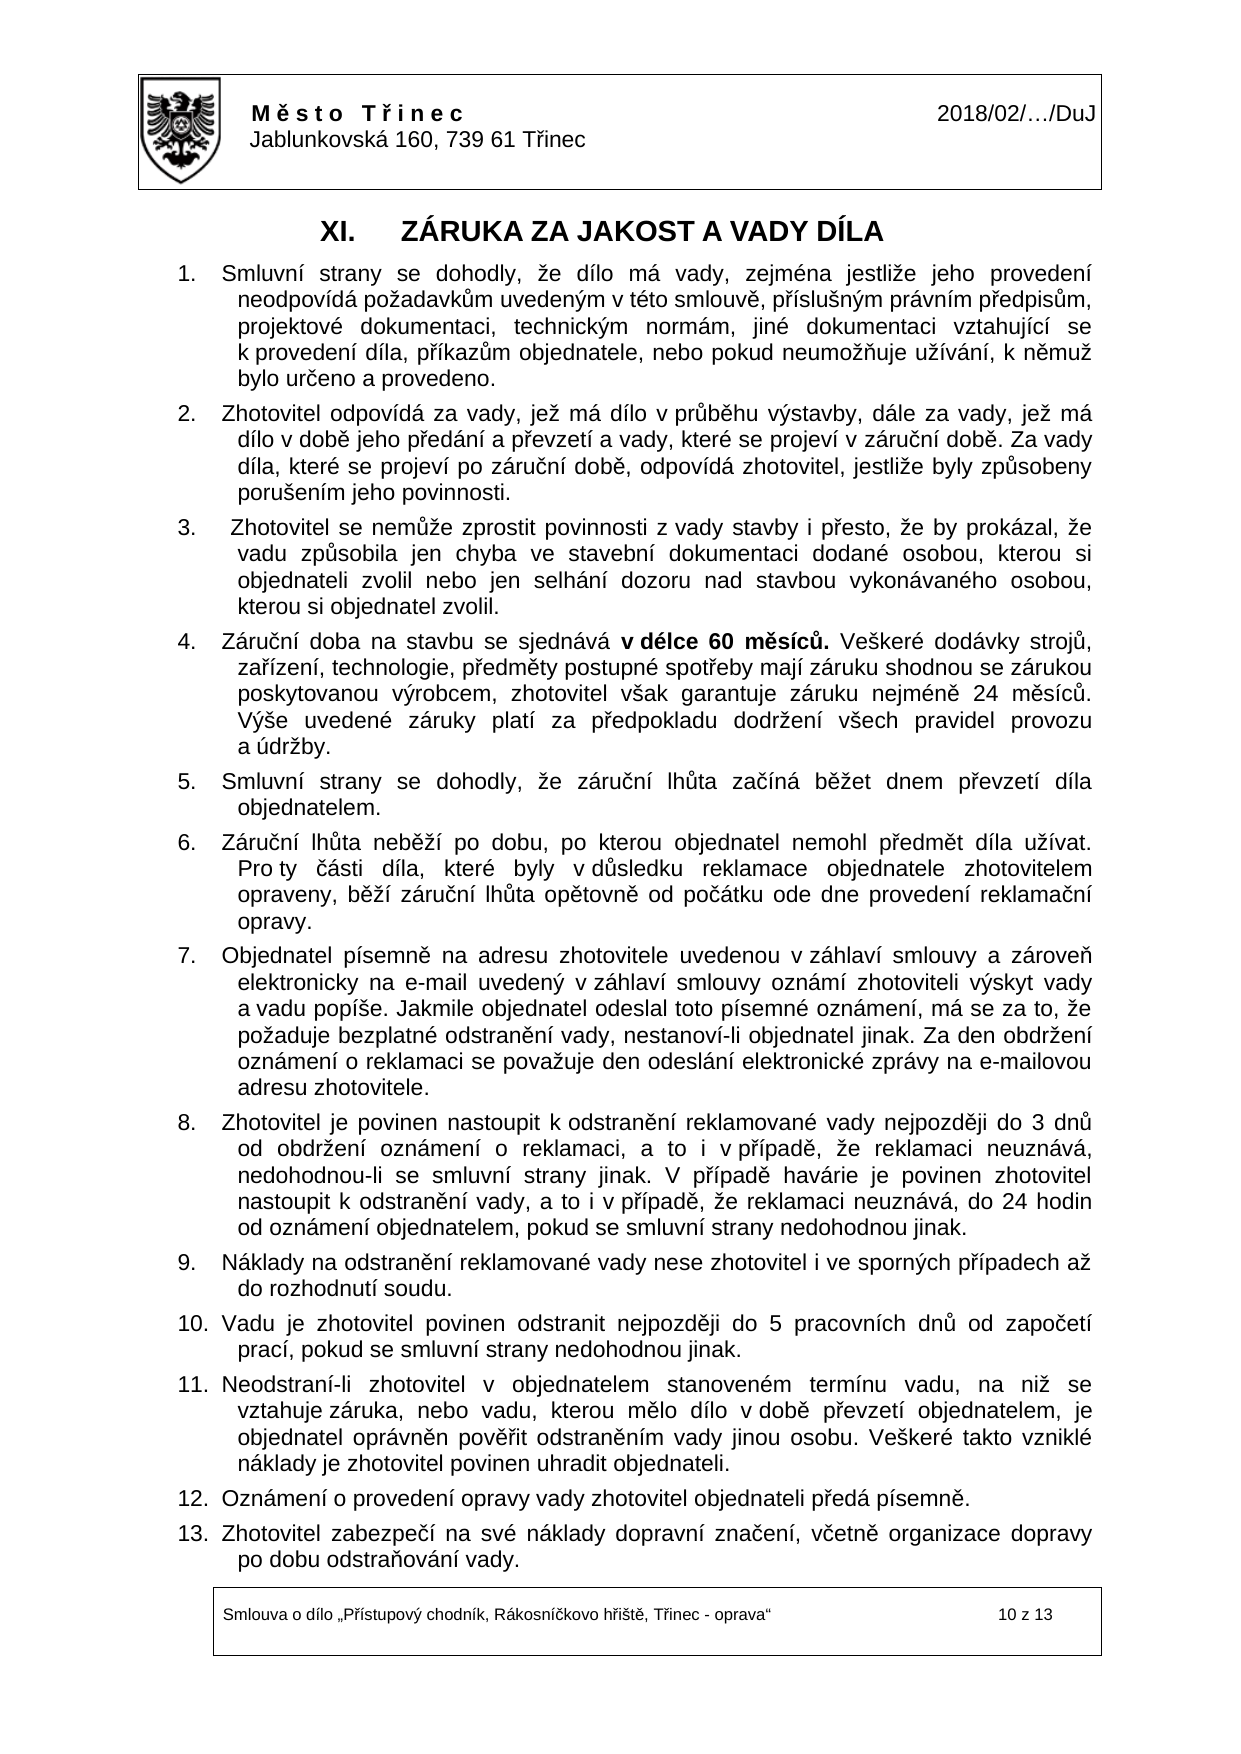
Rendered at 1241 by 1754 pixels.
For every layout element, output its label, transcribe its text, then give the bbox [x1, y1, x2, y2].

subtitle 6. Záruční lhůta neběží po dobu, po kterou objednatel nemohl předmět díla užívat. Pro ty části díla, které byly v důsledku reklamace objednatele zhotovitelem opraveny, běží záruční lhůta opětovně od počátku ode dne provedení reklamační opravy. [177, 829, 1093, 934]
subtitle 11. Neodstraní-li zhotovitel v objednatelem stanoveném termínu vadu, na niž se vztahuje záruka, nebo vadu, kterou mělo dílo v době převzetí objednatelem, je objednatel oprávněn pověřit odstraněním vady jinou osobu. Veškeré takto vzniklé náklady je zhotovitel povinen uhradit objednateli. [177, 1371, 1093, 1477]
subtitle 12. Oznámení o provedení opravy vady zhotovitel objednateli předá písemně. [177, 1485, 1093, 1511]
subtitle 7. Objednatel písemně na adresu zhotovitele uvedenou v záhlaví smlouvy a zároveň elektronicky na e-mail uvedený v záhlaví smlouvy oznámí zhotoviteli výskyt vady a vadu popíše. Jakmile objednatel odeslal toto písemné oznámení, má se za to, že požaduje bezplatné odstranění vady, nestanoví-li objednatel jinak. Za den obdržení oznámení o reklamaci se považuje den odeslání elektronické zprávy na e-mailovou adresu zhotovitele. [177, 942, 1093, 1101]
subtitle 10. Vadu je zhotovitel povinen odstranit nejpozději do 5 pracovních dnů od započetí prací, pokud se smluvní strany nedohodnou jinak. [177, 1310, 1093, 1363]
subtitle 2. Zhotovitel odpovídá za vady, jež má dílo v průběhu výstavby, dále za vady, jež má dílo v době jeho předání a převzetí a vady, které se projeví v záruční době. Za vady díla, které se projeví po záruční době, odpovídá zhotovitel, jestliže byly způsobeny porušením jeho povinnosti. [177, 400, 1093, 506]
subtitle 13. Zhotovitel zabezpečí na své náklady dopravní značení, včetně organizace dopravy po dobu odstraňování vady. [177, 1519, 1093, 1572]
subtitle ZÁRUKA ZA JAKOST A VADY DÍLA [148, 214, 1093, 247]
subtitle 1. Smluvní strany se dohodly, že dílo má vady, zejména jestliže jeho provedení neodpovídá požadavkům uvedeným v této smlouvě, příslušným právním předpisům, projektové dokumentaci, technickým normám, jiné dokumentaci vztahující se k provedení díla, příkazům objednatele, nebo pokud neumožňuje užívání, k němuž bylo určeno a provedeno. [177, 260, 1093, 392]
subtitle 3. Zhotovitel se nemůže zprostit povinnosti z vady stavby i přesto, že by prokázal, že vadu způsobila jen chyba ve stavební dokumentaci dodané osobou, kterou si objednateli zvolil nebo jen selhání dozoru nad stavbou vykonávaného osobou, kterou si objednatel zvolil. [177, 514, 1093, 619]
subtitle 9. Náklady na odstranění reklamované vady nese zhotovitel i ve sporných případech až do rozhodnutí soudu. [177, 1249, 1093, 1302]
subtitle 4. Záruční doba na stavbu se sjednává v délce 60 měsíců. Veškeré dodávky strojů, zařízení, technologie, předměty postupné spotřeby mají záruku shodnou se zárukou poskytovanou výrobcem, zhotovitel však garantuje záruku nejméně 24 měsíců. Výše uvedené záruky platí za předpokladu dodržení všech pravidel provozu a údržby. [177, 628, 1093, 759]
subtitle 8. Zhotovitel je povinen nastoupit k odstranění reklamované vady nejpozději do 3 dnů od obdržení oznámení o reklamaci, a to i v případě, že reklamaci neuznává, nedohodnou-li se smluvní strany jinak. V případě havárie je povinen zhotovitel nastoupit k odstranění vady, a to i v případě, že reklamaci neuznává, do 24 hodin od oznámení objednatelem, pokud se smluvní strany nedohodnou jinak. [177, 1109, 1093, 1241]
subtitle 5. Smluvní strany se dohodly, že záruční lhůta začíná běžet dnem převzetí díla objednatelem. [177, 768, 1093, 820]
